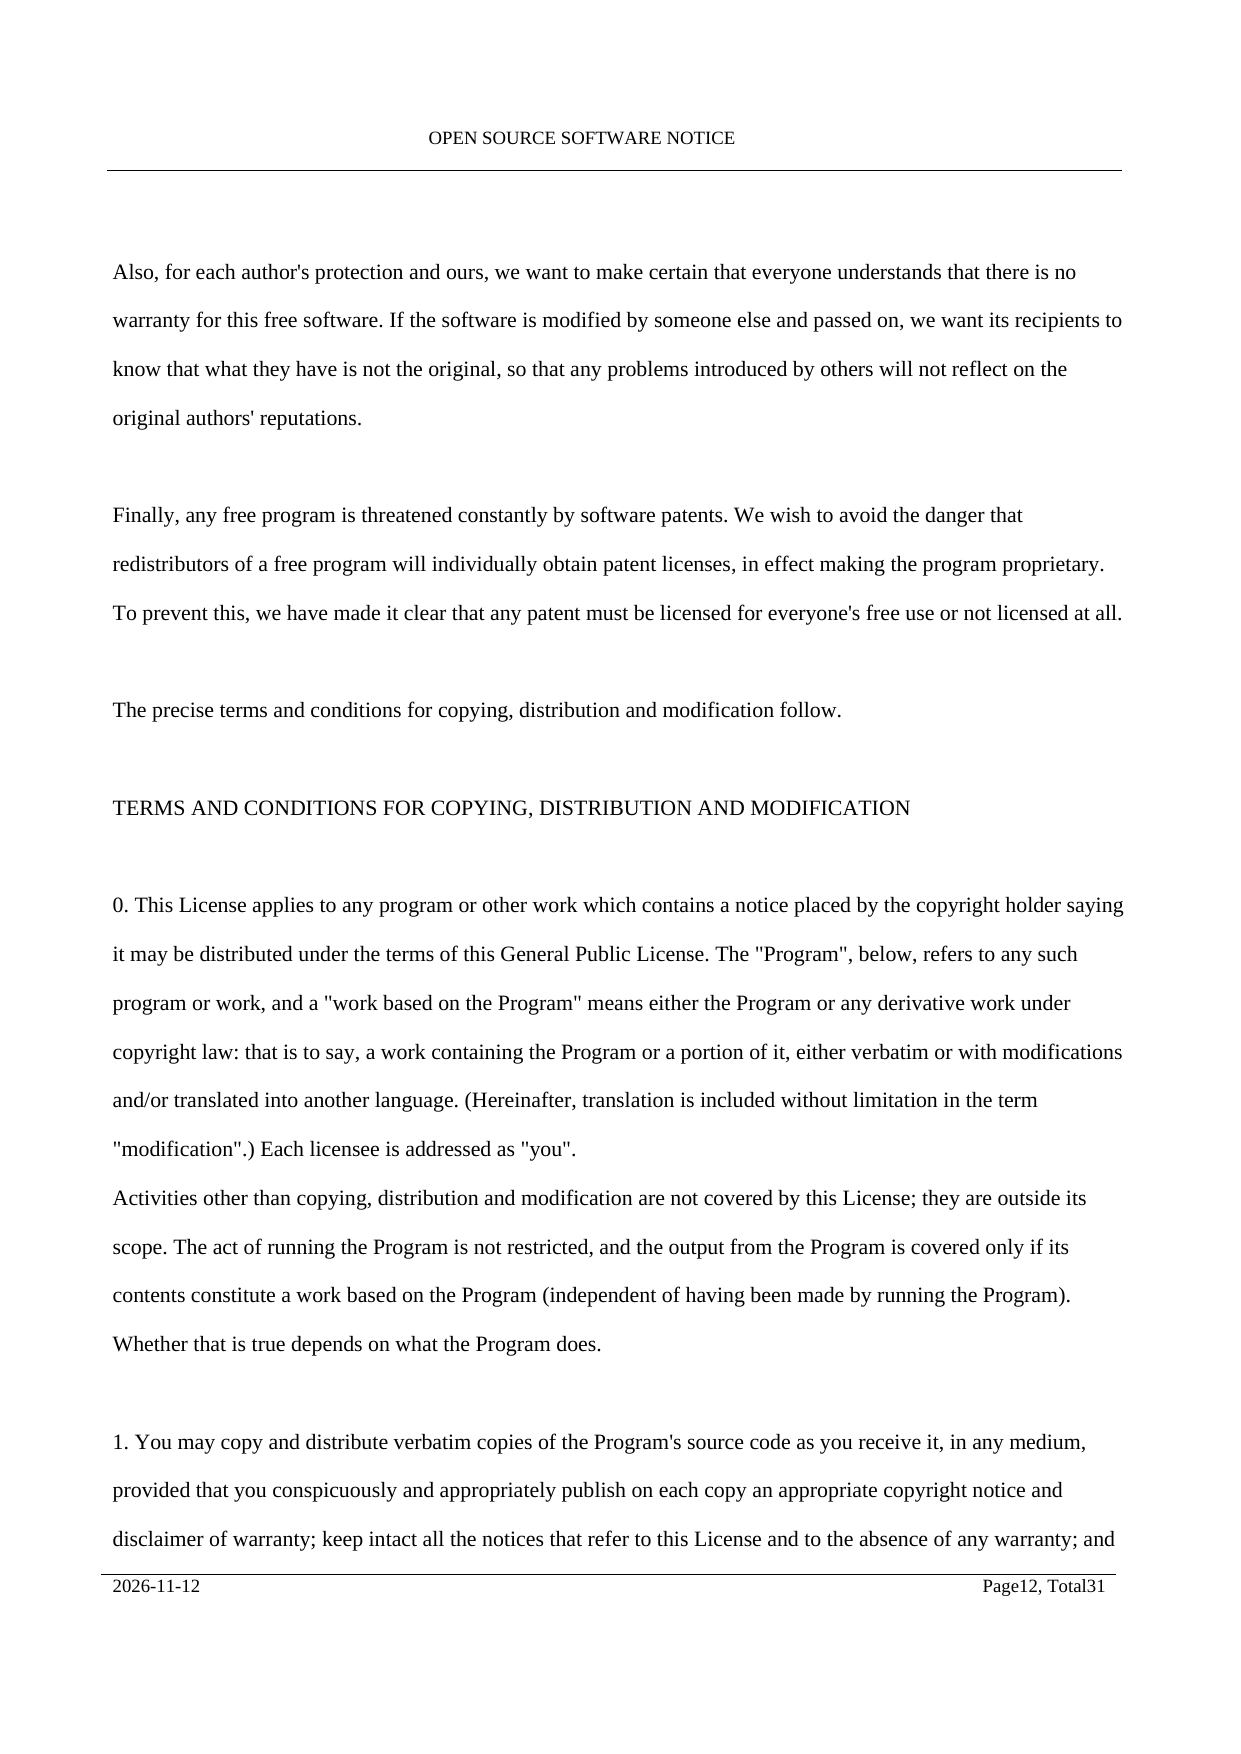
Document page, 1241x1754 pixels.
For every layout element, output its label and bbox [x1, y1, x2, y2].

text [112, 206, 1128, 1555]
